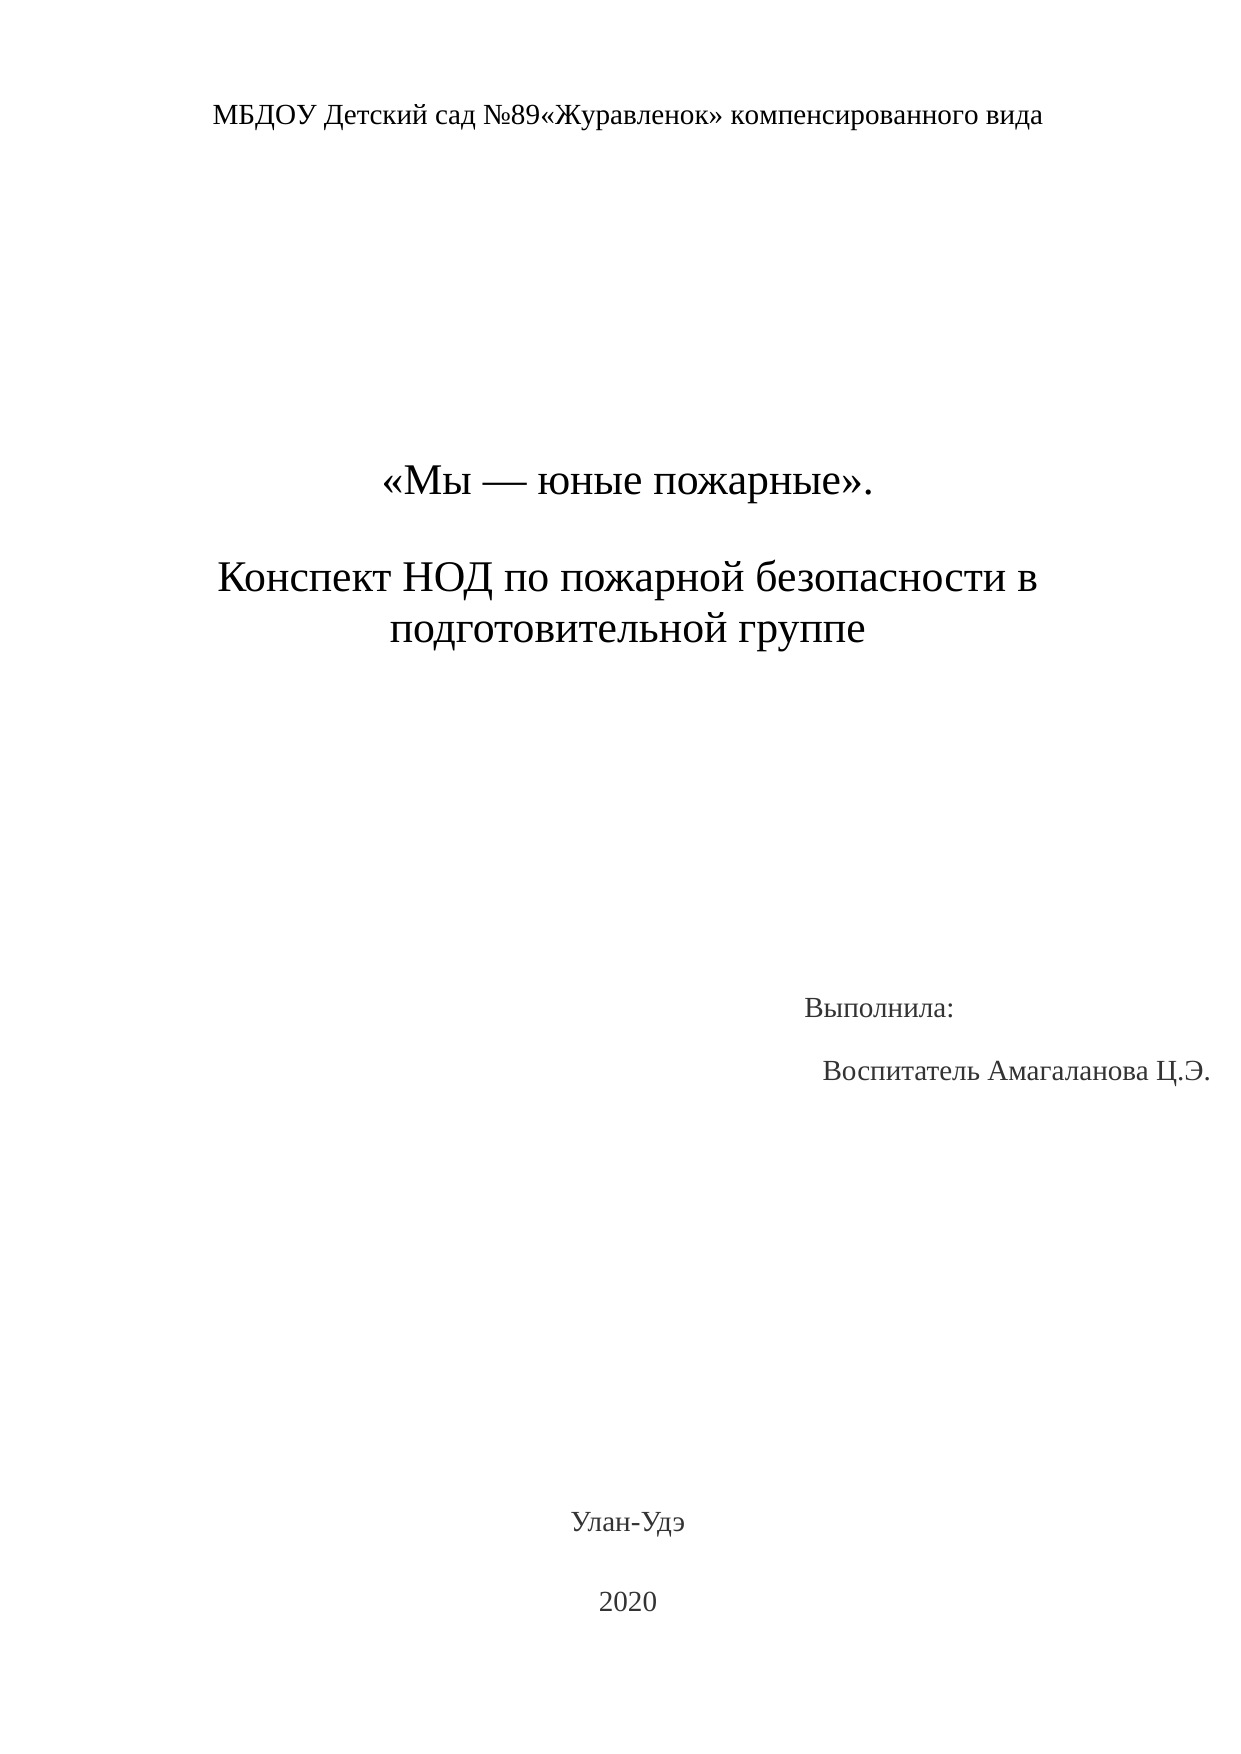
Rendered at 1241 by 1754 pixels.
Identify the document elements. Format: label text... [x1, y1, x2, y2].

text МБДОУ Детский сад №89«Журавленок» компенсированного вида [44, 97, 1211, 131]
text «Мы — юные пожарные». [44, 454, 1211, 504]
text Улан-Удэ [44, 1504, 1211, 1538]
text Конспект НОД по пожарной безопасности в подготовительной группе [44, 551, 1211, 651]
text Воспитатель Амагаланова Ц.Э. [44, 1053, 1211, 1086]
text Выполнила: [44, 990, 1211, 1023]
text 2020 [44, 1584, 1211, 1618]
